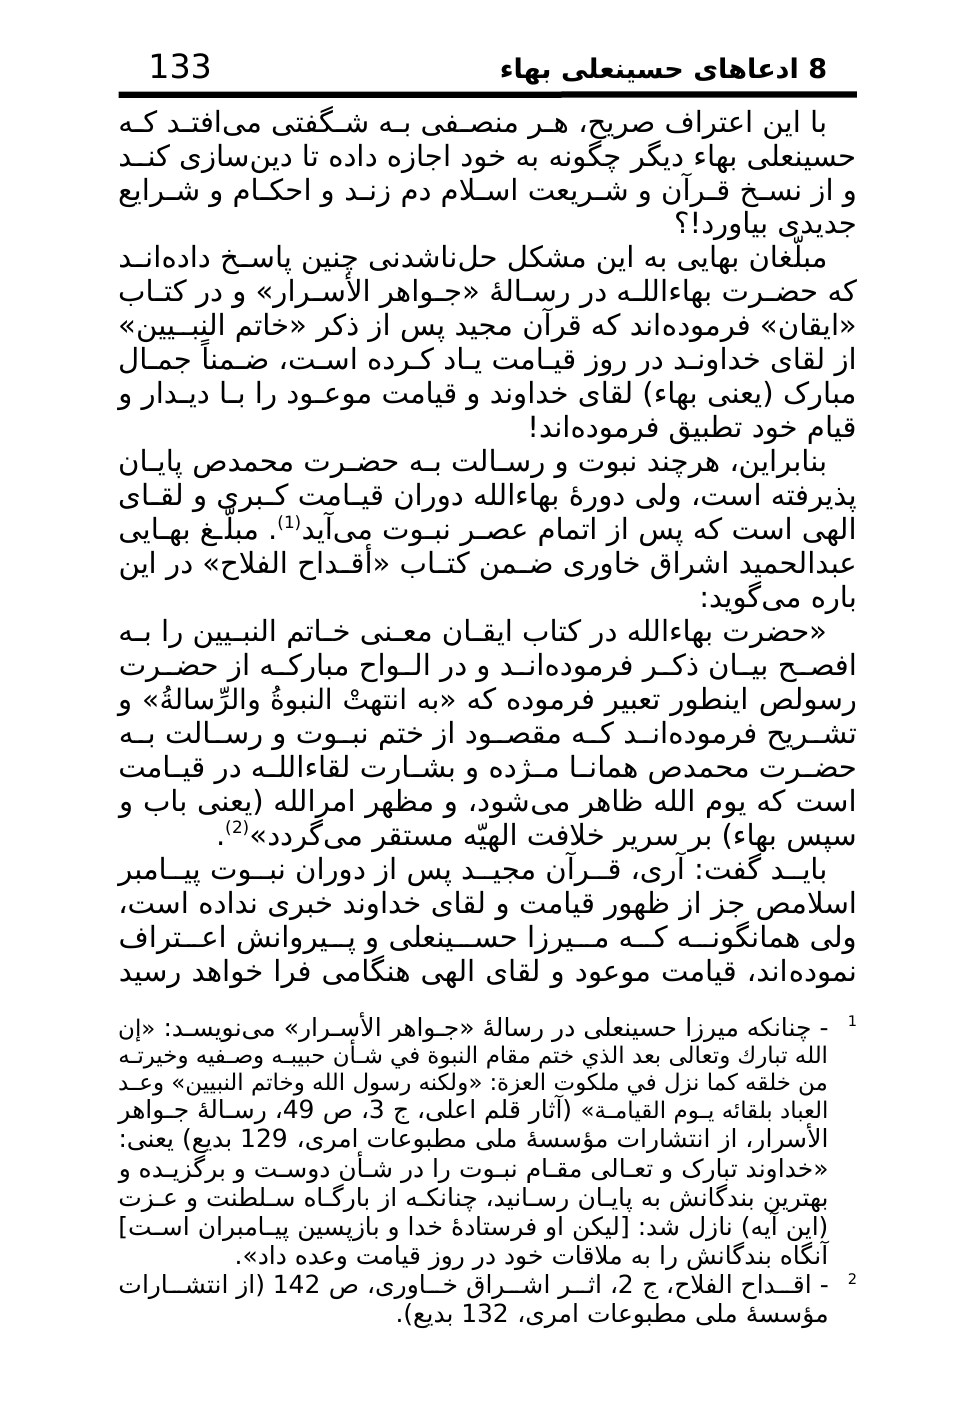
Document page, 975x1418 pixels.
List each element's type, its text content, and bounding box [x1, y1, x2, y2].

text «حضرت بهاءالله در کتاب ایقان معنی خاتم النبیین را به افصح بیان ذکر فرموده‌اند و در الواح مبارکه از حضرت رسولص اینطور تعبیر فرموده که «به انتهتْ النبوةُ والرِّسالةُ» و تشریح فرموده‌اند که مقصود از ختم نبوت و رسالت به حضرت محمدص همانا مژده و بشارت لقاءالله در قیامت است که یوم الله ظاهر می‌شود، و مظهر امرالله (یعنی باب و سپس بهاء) بر سریر خلافت الهیّه مستقر می‌گردد»(). [118, 614, 857, 852]
text مبلّغان بهایی به این مشکل حل‌ناشدنی چنین پاسخ داده‌اند که حضرت بهاءالله در رسالۀ «جواهر الأسرار» و در کتاب «ایقان» فرموده‌اند که قرآن مجید پس از ذکر «خاتم النبیین» از لقای خداوند در روز قیامت یاد کرده است، ضمناً جمال مبارک (یعنی بهاء) لقای خداوند و قیامت موعود را با دیدار و قیام خود تطبیق فرموده‌اند! [118, 241, 857, 444]
text بنابراین، هرچند نبوت و رسالت به حضرت محمدص پایان پذیرفته است، ولی دورۀ بهاءالله دوران قیامت کبری و لقای الهی است که پس از اتمام عصر نبوت می‌آید(). مبلّغ بهایی عبدالحمید اشراق خاوری ضمن کتاب «أقداح الفلاح» در این باره می‌‌گوید: [118, 444, 857, 614]
text باید گفت: آری، قرآن مجید پس از دوران نبوت پیامبر اسلامص جز از ظهور قیامت و لقای خداوند خبری نداده است، ولی همانگونه که میرزا حسینعلی و پیروانش اعتراف نموده‌اند، قیامت موعود و لقای الهی هنگامی فرا خواهد رسید که نبوت و رسالت پایان پذیرفته باشد، یعنی دیگر شرایع دینی و تکالیف مذهبی حکومت نکنند. بنابراین، باب و بهاء چگونه به تألیف کتاب «بیان» و «اقدس» پرداخته و دوباره پای حلال و حرام و شریعت و احکام را به میان کشیده‌اند؟ آیا این کوسۀ ریش پهن، معنا و مفهوم درستی دارد!؟ [118, 852, 857, 988]
text با این اعتراف صریح، هر منصفی به شگفتی می‌افتد که حسینعلی بهاء دیگر چگونه به خود اجازه داده تا دین‌سازی کند و از نسخ قرآن و شریعت اسلام دم زند و احکام و شرایع جدیدی بیاورد!؟ [118, 105, 857, 241]
